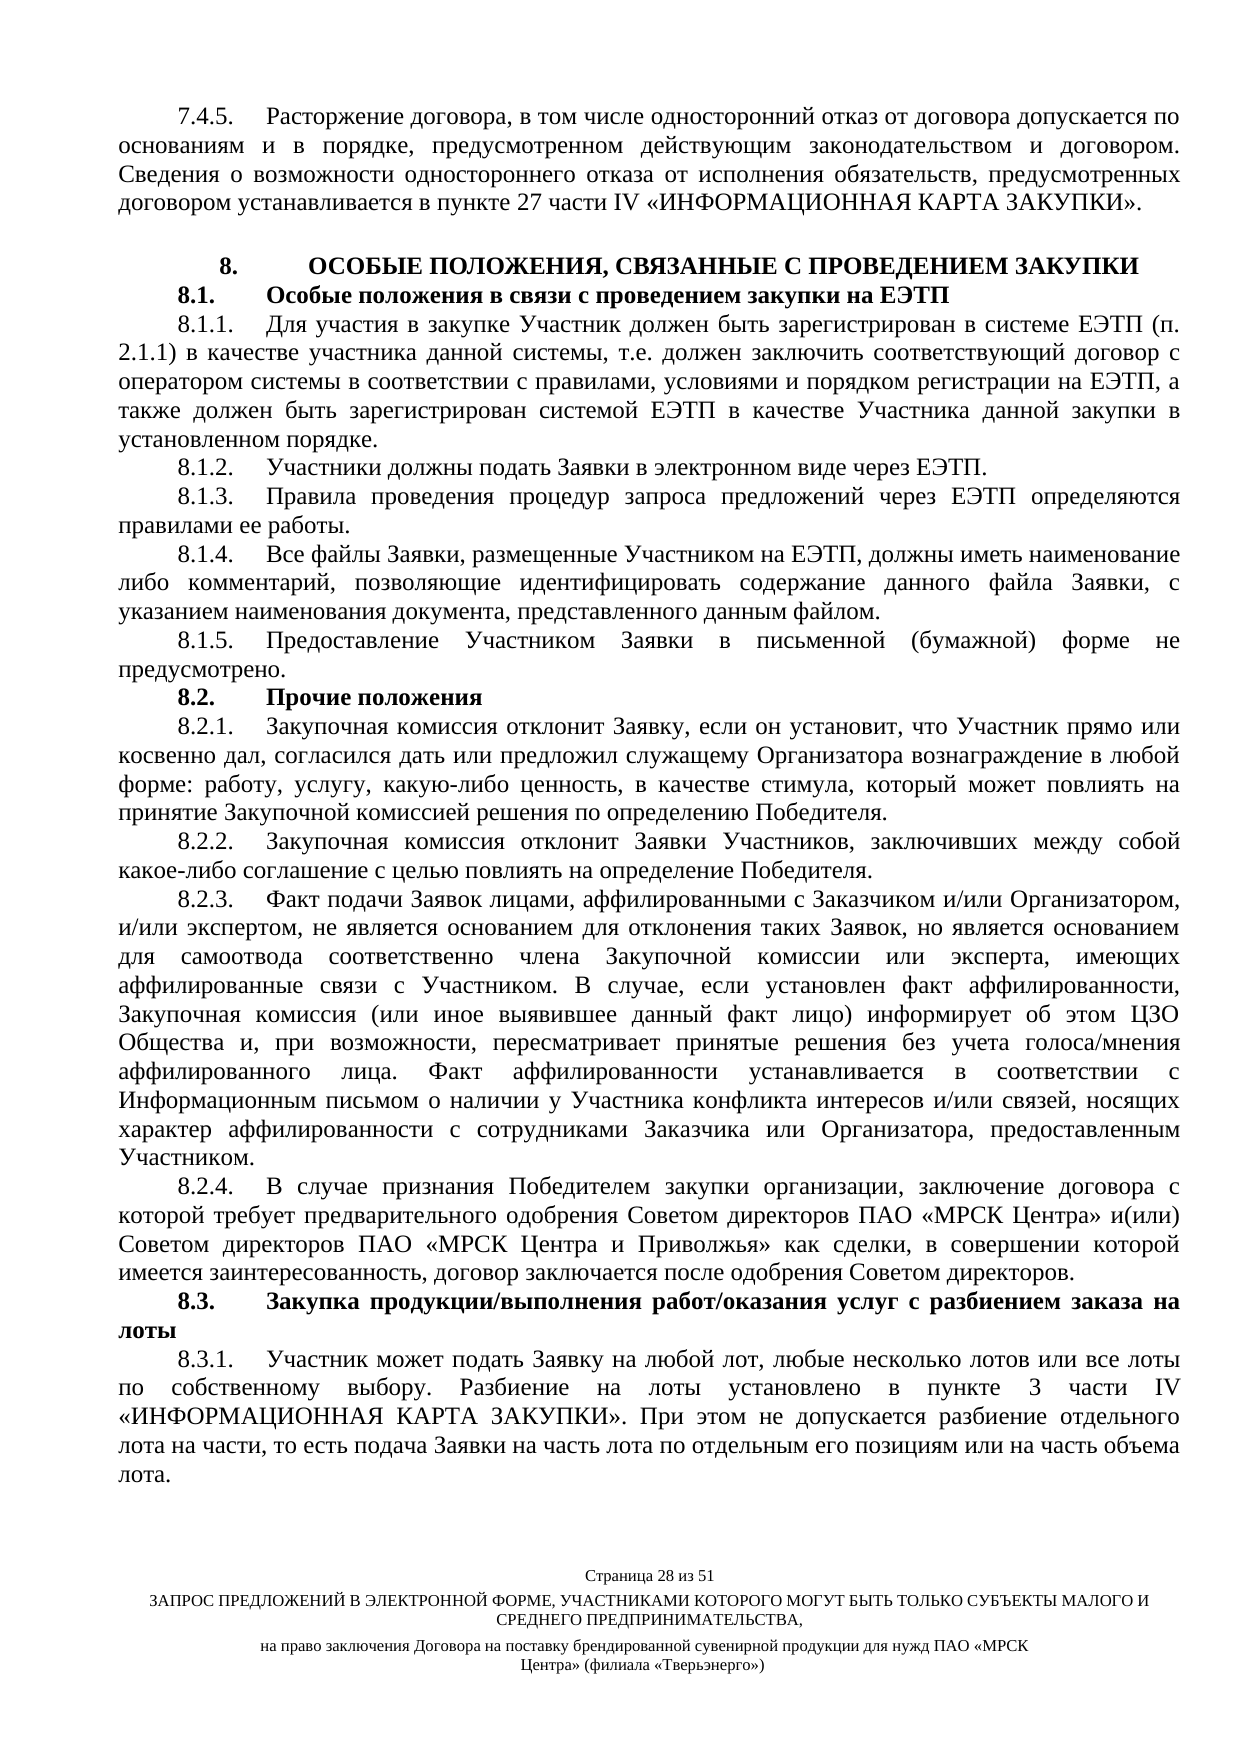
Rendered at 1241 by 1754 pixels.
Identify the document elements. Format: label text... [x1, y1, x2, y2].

subtitle Предоставление Участником Заявки в письменной (бумажной) форме не предусмотрено. [118, 625, 1181, 682]
subtitle Для участия в закупке Участник должен быть зарегистрирован в системе ЕЭТП (п. 2.1.1) в качестве участника данной системы, т.е. должен заключить соответствующий договор с оператором системы в соответствии с правилами, условиями и порядком регистрации на ЕЭТП, а также должен быть зарегистрирован системой ЕЭТП в качестве Участника данной закупки в установленном порядке. [118, 309, 1181, 452]
subtitle В случае признания Победителем закупки организации, заключение договора с которой требует предварительного одобрения Советом директоров ПАО «МРСК Центра» и(или) Советом директоров ПАО «МРСК Центра и Приволжья» как сделки, в совершении которой имеется заинтересованность, договор заключается после одобрения Советом директоров. [118, 1171, 1181, 1286]
subtitle Факт подачи Заявок лицами, аффилированными с Заказчиком и/или Организатором, и/или экспертом, не является основанием для отклонения таких Заявок, но является основанием для самоотвода соответственно члена Закупочной комиссии или эксперта, имеющих аффилированные связи с Участником. В случае, если установлен факт аффилированности, Закупочная комиссия (или иное выявившее данный факт лицо) информирует об этом ЦЗО Общества и, при возможности, пересматривает принятые решения без учета голоса/мнения аффилированного лица. Факт аффилированности устанавливается в соответствии с Информационным письмом о наличии у Участника конфликта интересов и/или связей, носящих характер аффилированности с сотрудниками Заказчика или Организатора, предоставленным Участником. [118, 884, 1181, 1171]
subtitle Закупочная комиссия отклонит Заявки Участников, заключивших между собой какое-либо соглашение с целью повлиять на определение Победителя. [118, 826, 1181, 884]
subtitle Расторжение договора, в том числе односторонний отказ от договора допускается по основаниям и в порядке, предусмотренном действующим законодательством и договором. Сведения о возможности одностороннего отказа от исполнения обязательств, предусмотренных договором устанавливается в пункте 27 части IV «ИНФОРМАЦИОННАЯ КАРТА ЗАКУПКИ». [118, 101, 1181, 216]
subtitle Закупочная комиссия отклонит Заявку, если он установит, что Участник прямо или косвенно дал, согласился дать или предложил служащему Организатора вознаграждение в любой форме: работу, услугу, какую-либо ценность, в качестве стимула, который может повлиять на принятие Закупочной комиссией решения по определению Победителя. [118, 711, 1181, 826]
subtitle Все файлы Заявки, размещенные Участником на ЕЭТП, должны иметь наименование либо комментарий, позволяющие идентифицировать содержание данного файла Заявки, с указанием наименования документа, представленного данным файлом. [118, 539, 1181, 625]
subtitle Прочие положения [118, 682, 1181, 711]
subtitle Особые положения в связи с проведением закупки на ЕЭТП [118, 280, 1181, 309]
subtitle Участник может подать Заявку на любой лот, любые несколько лотов или все лоты по собственному выбору. Разбиение на лоты установлено в пункте 3 части IV «ИНФОРМАЦИОННАЯ КАРТА ЗАКУПКИ». При этом не допускается разбиение отдельного лота на части, то есть подача Заявки на часть лота по отдельным его позициям или на часть объема лота. [118, 1344, 1181, 1487]
subtitle Правила проведения процедур запроса предложений через ЕЭТП определяются правилами ее работы. [118, 481, 1181, 539]
subtitle Закупка продукции/выполнения работ/оказания услуг с разбиением заказа на лоты [118, 1286, 1181, 1344]
subtitle Участники должны подать Заявки в электронном виде через ЕЭТП. [118, 452, 1181, 481]
subtitle ОСОБЫЕ ПОЛОЖЕНИЯ, СВЯЗАННЫЕ С ПРОВЕДЕНИЕМ ЗАКУПКИ [118, 251, 1181, 280]
